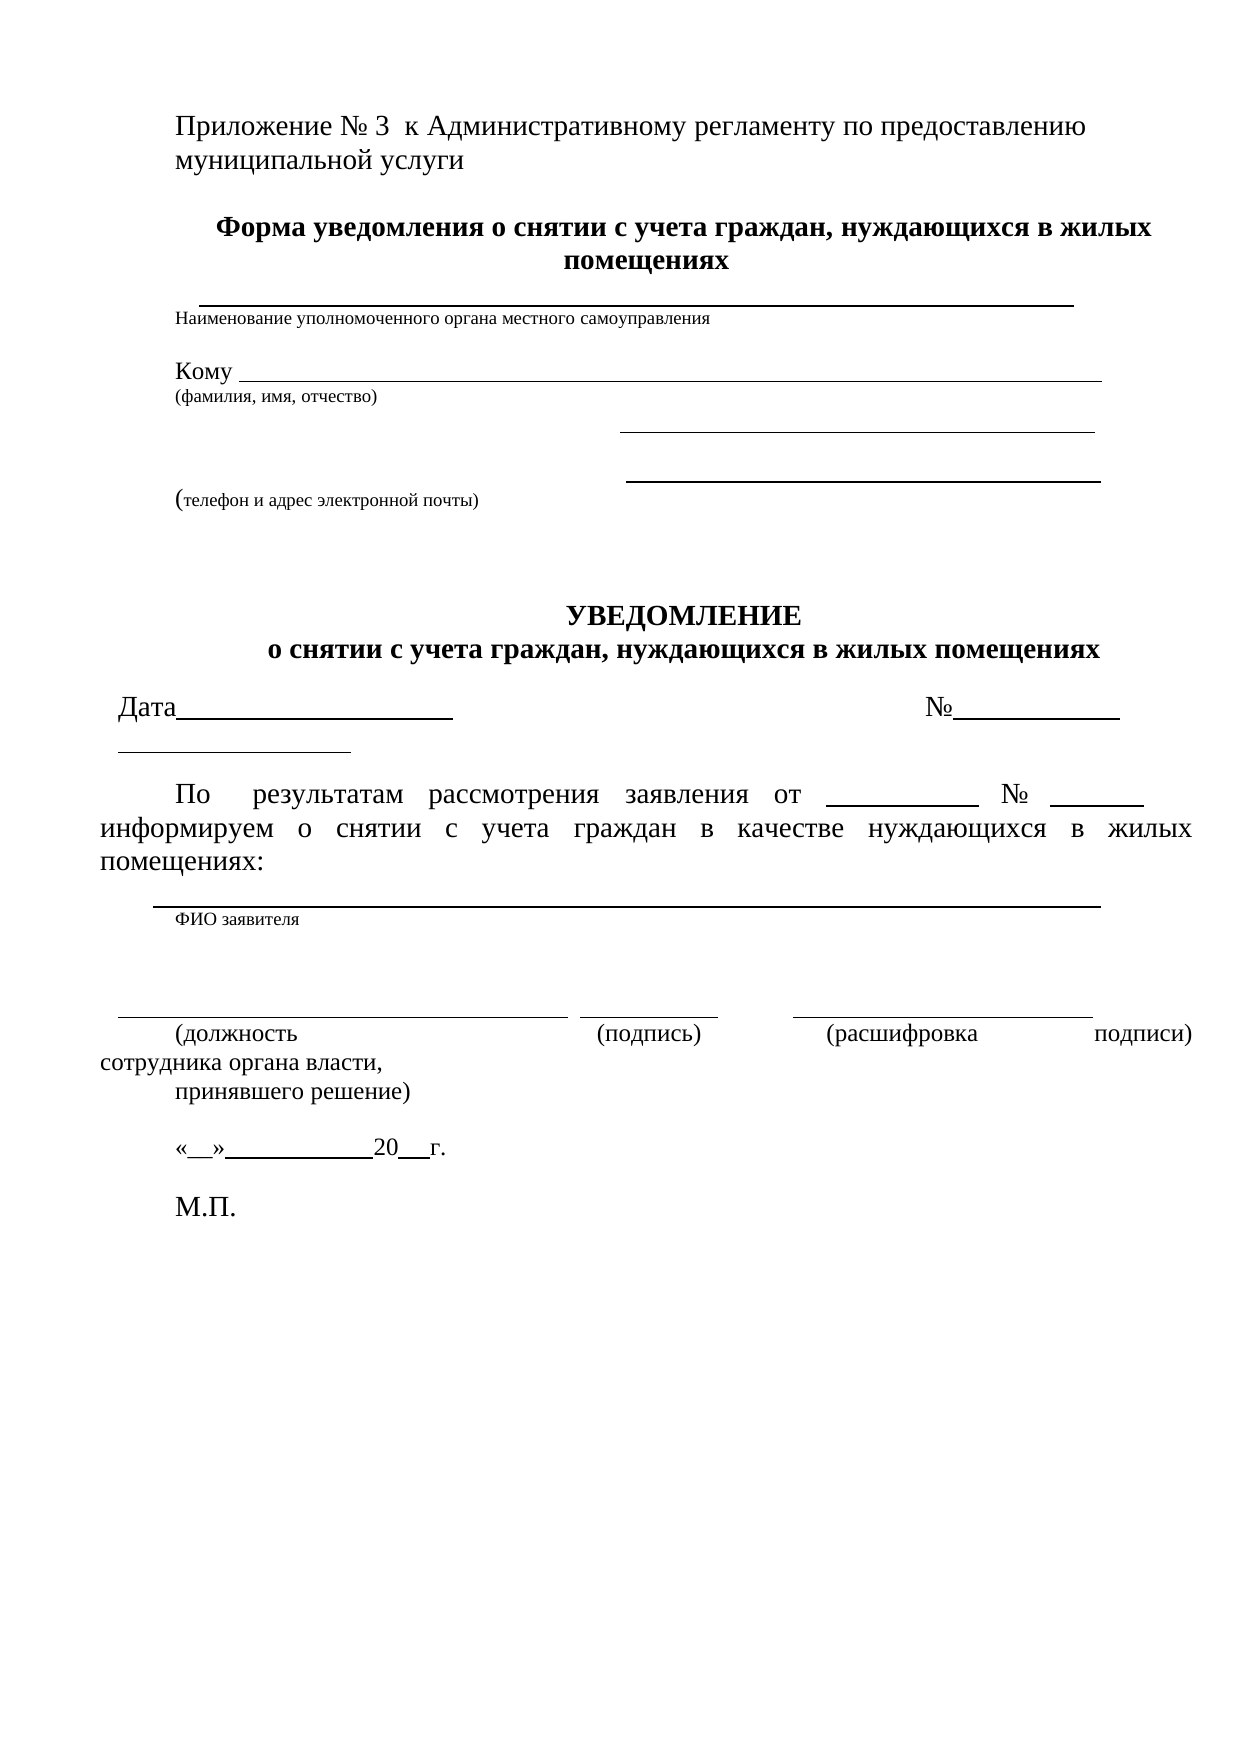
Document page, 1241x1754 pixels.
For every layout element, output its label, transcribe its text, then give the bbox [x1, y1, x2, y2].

text (фамилия, имя, отчество) [100, 385, 1192, 406]
text (телефон и адрес электронной почты) [100, 476, 1192, 511]
text принявшего решение) [100, 1076, 1192, 1105]
text информируем о снятии с учета граждан в качестве нуждающихся в жилых помещениях: [100, 810, 1192, 877]
text (должность (подпись) (расшифровка подписи) сотрудника органа власти, [100, 1012, 1192, 1076]
subtitle УВЕДОМЛЕНИЕ [100, 598, 1192, 631]
subtitle Форма уведомления о снятии с учета граждан, нуждающихся в жилых помещениях [100, 209, 1192, 276]
text По результатам рассмотрения заявления от № [100, 776, 1192, 810]
text Наименование уполномоченного органа местного самоуправления [100, 300, 1192, 328]
text о снятии с учета граждан, нуждающихся в жилых помещениях [100, 631, 1192, 665]
text ФИО заявителя [100, 901, 1192, 929]
text Дата № [118, 689, 1192, 722]
text Приложение № 3 к Административному регламенту по предоставлению [100, 108, 1192, 142]
text Кому [100, 356, 1192, 385]
text М.П. [100, 1189, 1192, 1222]
text «__» 20 г. [100, 1132, 1192, 1161]
text муниципальной услуги [100, 142, 1192, 175]
